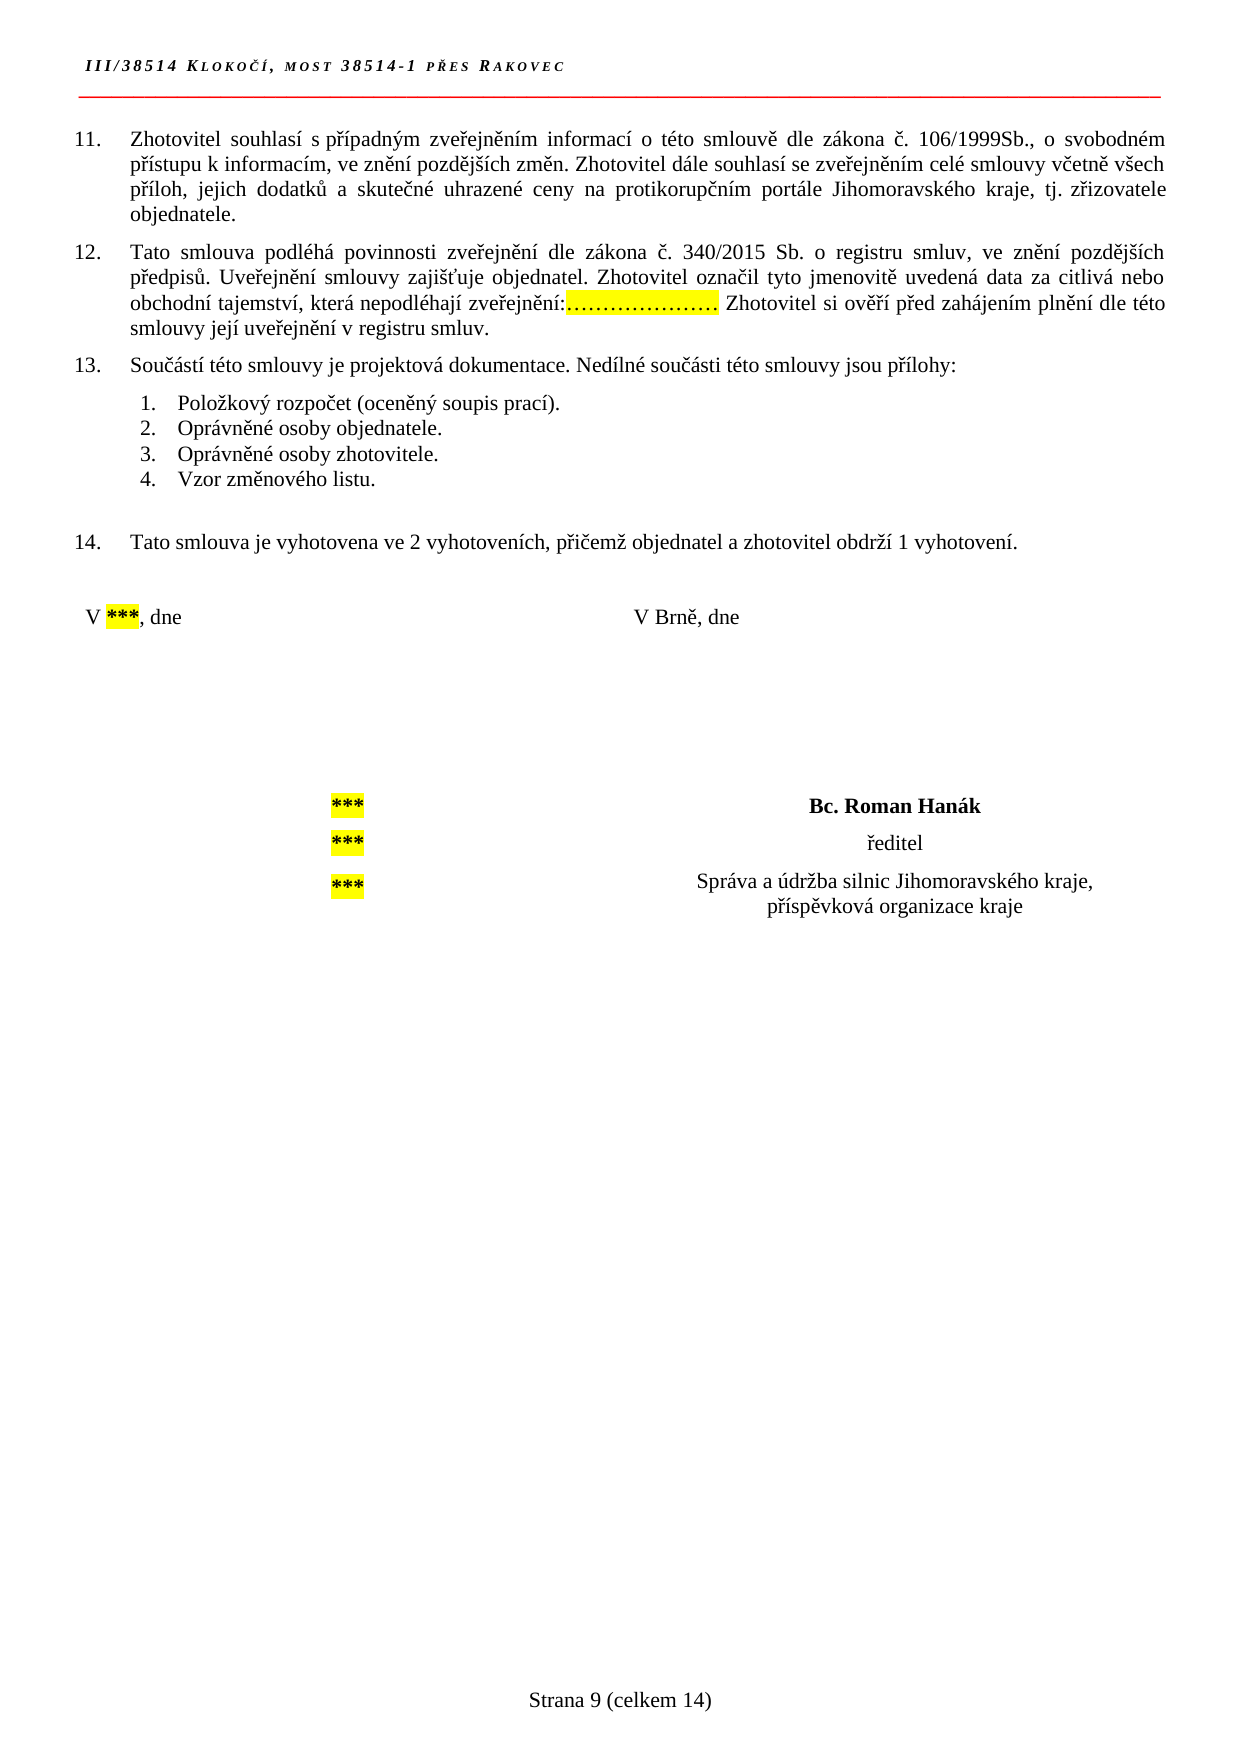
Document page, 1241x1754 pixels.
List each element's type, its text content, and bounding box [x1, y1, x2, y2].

list Oprávněné osoby objednatele. [140, 415, 1166, 441]
list Tato smlouva podléhá povinnosti zveřejnění dle zákona č. 340/2015 Sb. o registru smluv, ve znění pozdějších předpisů. Uveřejnění smlouvy zajišťuje objednatel. Zhotovitel označil tyto jmenovitě uvedená data za citlivá nebo obchodní tajemství, která nepodléhají zveřejnění:………………… Zhotovitel si ověří před zahájením plnění dle této smlouvy její uveřejnění v registru smluv. [74, 239, 1166, 340]
table_cell *** [74, 793, 621, 830]
table_cell Bc. Roman Hanák [621, 793, 1169, 830]
table_header V Brně, dne [622, 566, 1170, 793]
table_cell ředitel [621, 830, 1169, 868]
table_cell *** [74, 830, 621, 868]
list Zhotovitel souhlasí s případným zveřejněním informací o této smlouvě dle zákona č. 106/1999Sb., o svobodném přístupu k informacím, ve znění pozdějších změn. Zhotovitel dále souhlasí se zveřejněním celé smlouvy včetně všech příloh, jejich dodatků a skutečné uhrazené ceny na protikorupčním portále Jihomoravského kraje, tj. zřizovatele objednatele. [74, 126, 1166, 227]
table_header V ***, dne [74, 566, 622, 793]
list Vzor změnového listu. [140, 466, 1166, 491]
list Součástí této smlouvy je projektová dokumentace. Nedílné součásti této smlouvy jsou přílohy: [74, 352, 1166, 378]
table_cell *** [74, 868, 621, 918]
list Položkový rozpočet (oceněný soupis prací). [140, 390, 1166, 415]
table_cell Správa a údržba silnic Jihomoravského kraje, příspěvková organizace kraje [621, 868, 1169, 918]
list Tato smlouva je vyhotovena ve 2 vyhotoveních, přičemž objednatel a zhotovitel obdrží 1 vyhotovení. [74, 529, 1166, 554]
list Oprávněné osoby zhotovitele. [140, 441, 1166, 466]
